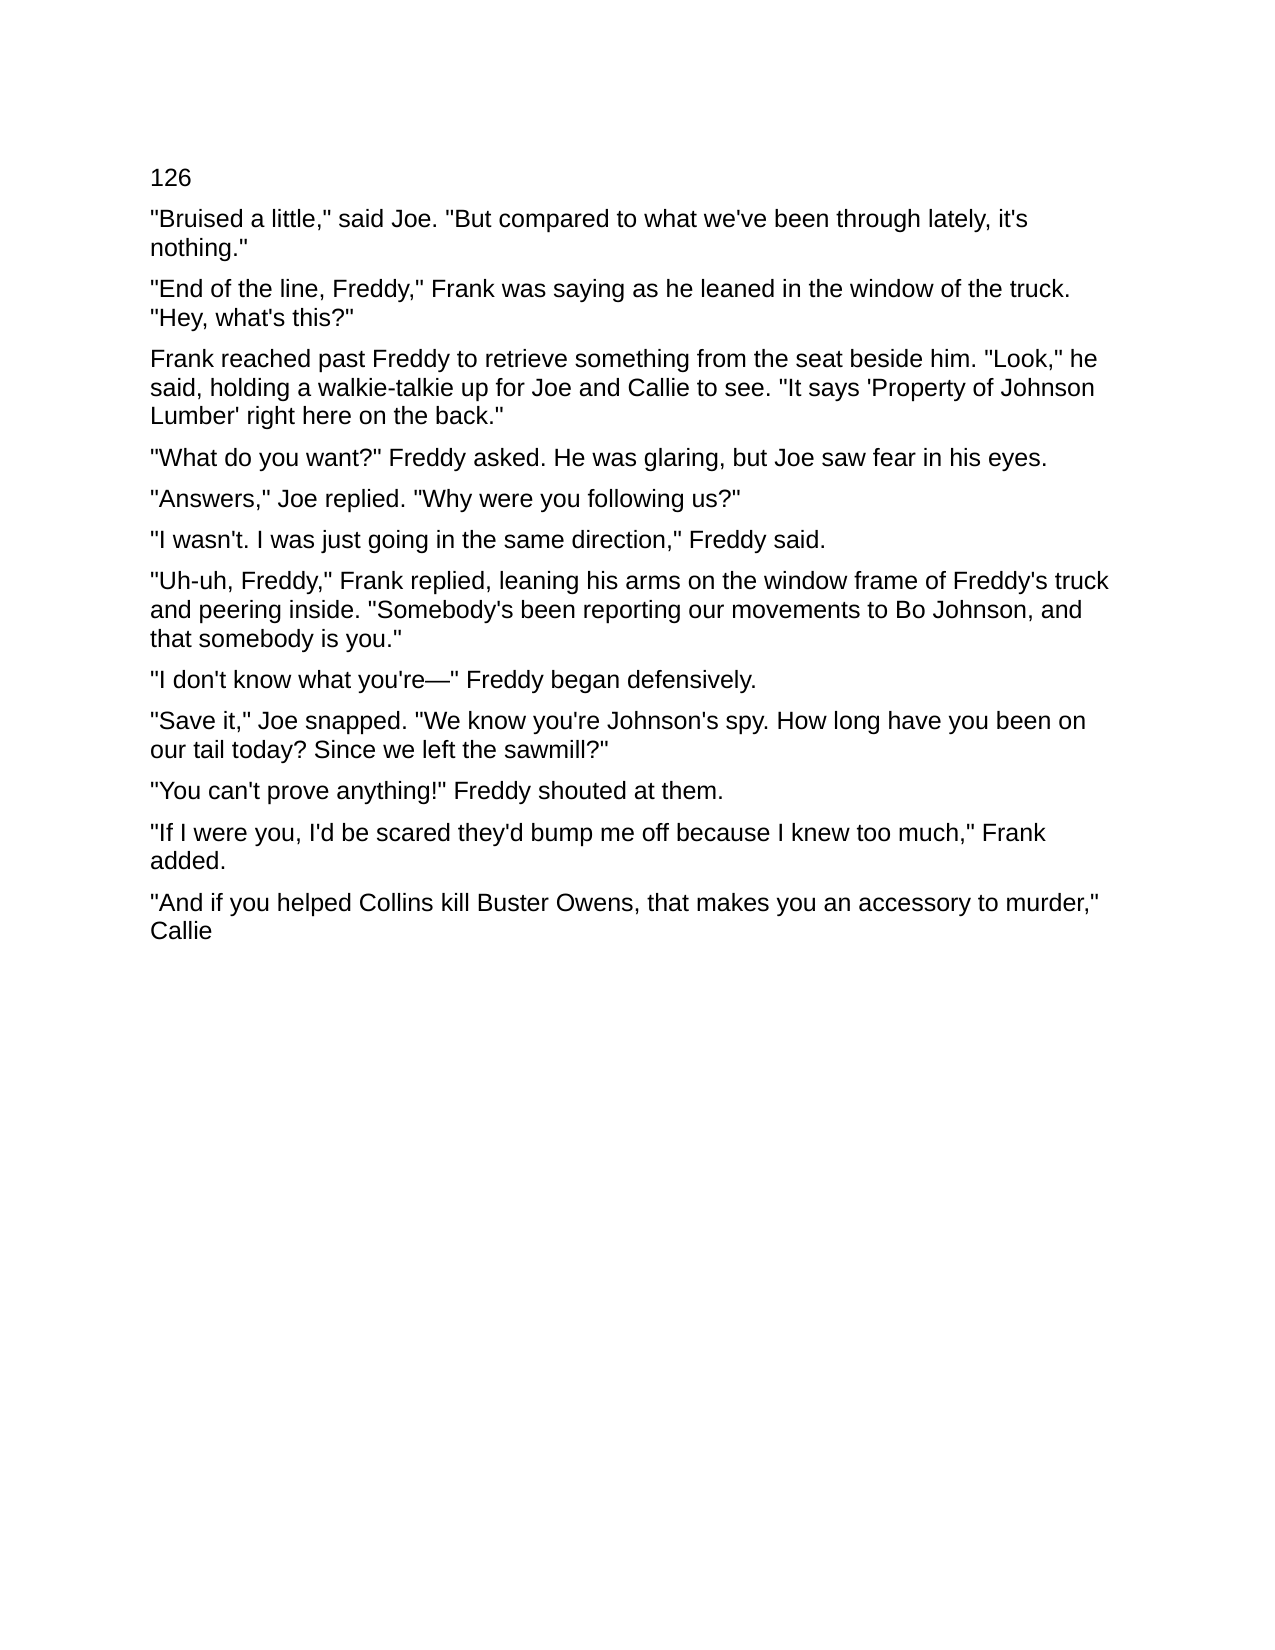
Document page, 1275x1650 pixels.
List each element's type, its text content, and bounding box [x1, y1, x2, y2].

text 126 [150, 162, 1125, 191]
text "I don't know what you're—" Freddy began defensively. [150, 665, 1125, 694]
text "You can't prove anything!" Freddy shouted at them. [150, 776, 1125, 805]
text "I wasn't. I was just going in the same direction," Freddy said. [150, 525, 1125, 554]
text "Uh-uh, Freddy," Frank replied, leaning his arms on the window frame of Freddy's truck and peering inside. "Somebody's been reporting our movements to Bo Johnson, and that somebody is you." [150, 566, 1125, 652]
text "Answers," Joe replied. "Why were you following us?" [150, 484, 1125, 512]
text "And if you helped Collins kill Buster Owens, that makes you an accessory to murder," Callie [150, 887, 1125, 945]
text Frank reached past Freddy to retrieve something from the seat beside him. "Look," he said, holding a walkie-talkie up for Joe and Callie to see. "It says 'Property of Johnson Lumber' right here on the back." [150, 344, 1125, 430]
text "If I were you, I'd be scared they'd bump me off because I knew too much," Frank added. [150, 817, 1125, 875]
text "Bruised a little," said Joe. "But compared to what we've been through lately, it's nothing." [150, 204, 1125, 261]
text "Save it," Joe snapped. "We know you're Johnson's spy. How long have you been on our tail today? Since we left the sawmill?" [150, 706, 1125, 764]
text "What do you want?" Freddy asked. He was glaring, but Joe saw fear in his eyes. [150, 442, 1125, 471]
text "End of the line, Freddy," Frank was saying as he leaned in the window of the truck. "Hey, what's this?" [150, 274, 1125, 331]
